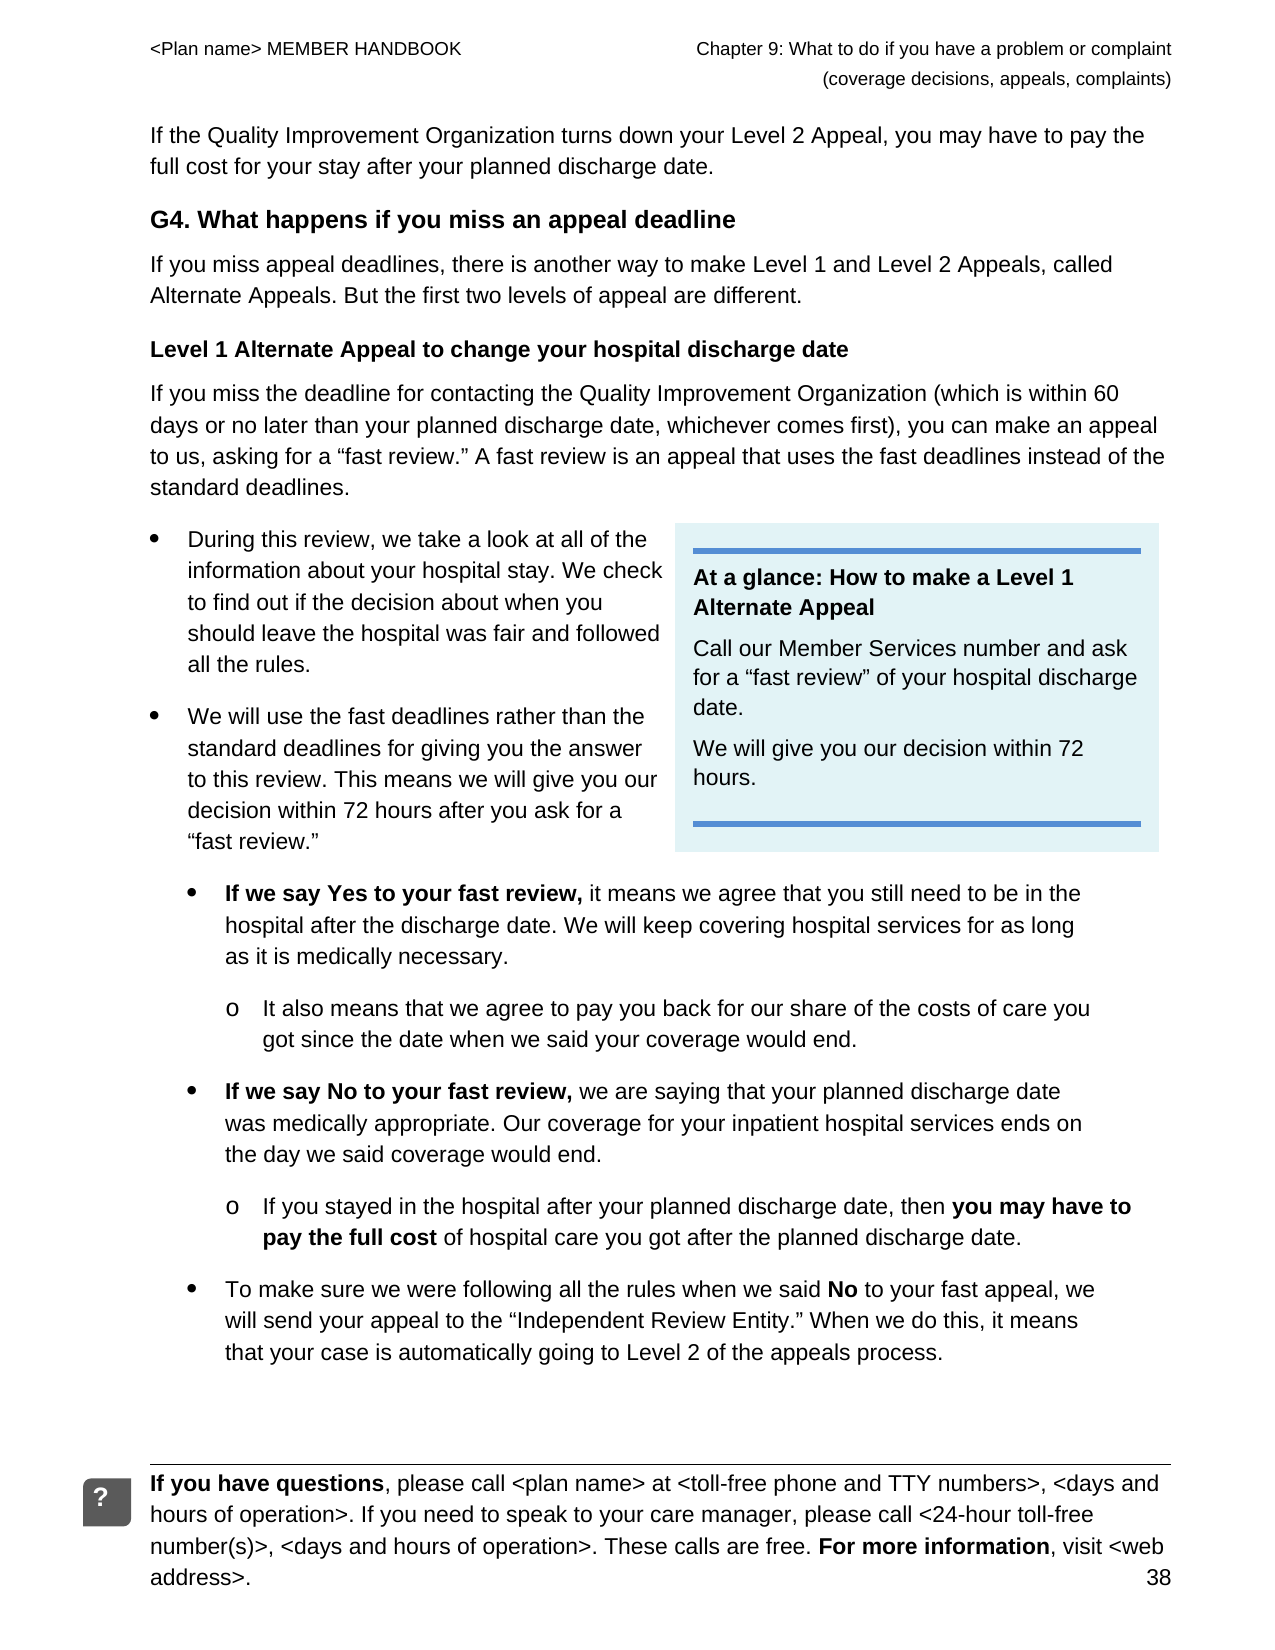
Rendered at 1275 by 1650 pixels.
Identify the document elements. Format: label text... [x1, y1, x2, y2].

text If the Quality Improvement Organization turns down your Level 2 Appeal, you may have to pay the full cost for your stay after your planned discharge date. [150, 118, 1171, 181]
list We will use the fast deadlines rather than the standard deadlines for giving you the answer to this review. This means we will give you our decision within 72 hours after you ask for a “fast review.” [150, 700, 1096, 856]
list If you stayed in the hospital after your planned discharge date, then you may have to pay the full cost of hospital care you got after the planned discharge date. [225, 1189, 1171, 1252]
list To make sure we were following all the rules when we said No to your fast appeal, we will send your appeal to the “Independent Review Entity.” When we do this, it means that your case is automatically going to Level 2 of the appeals process. [187, 1273, 1096, 1366]
text If you miss appeal deadlines, there is another way to make Level 1 and Level 2 Appeals, called Alternate Appeals. But the first two levels of appeal are different. [150, 248, 1171, 310]
list During this review, we take a look at all of the information about your hospital stay. We check to find out if the decision about when you should leave the hospital was fair and followed all the rules. [150, 523, 675, 679]
subtitle Level 1 Alternate Appeal to change your hospital discharge date [150, 331, 1096, 364]
table_header At a glance: How to make a Level 1 Alternate Appeal Call our Member Services number and ask for a “fast review” of your hospital discharge date. We will give you our decision within 72 hours. [688, 535, 1146, 839]
text If you miss the deadline for contacting the Quality Improvement Organization (which is within 60 days or no later than your planned discharge date, whichever comes first), you can make an appeal to us, asking for a “fast review.” A fast review is an appeal that uses the fast deadlines instead of the standard deadlines. [150, 377, 1171, 502]
list If we say No to your fast review, we are saying that your planned discharge date was medically appropriate. Our coverage for your inpatient hospital services ends on the day we said coverage would end. [187, 1075, 1096, 1168]
list It also means that we agree to pay you back for our share of the costs of care you got since the date when we said your coverage would end. [225, 991, 1096, 1054]
list If we say Yes to your fast review, it means we agree that you still need to be in the hospital after the discharge date. We will keep covering hospital services for as long as it is medically necessary. [187, 877, 1096, 971]
subtitle G4. What happens if you miss an appeal deadline [150, 202, 1096, 235]
